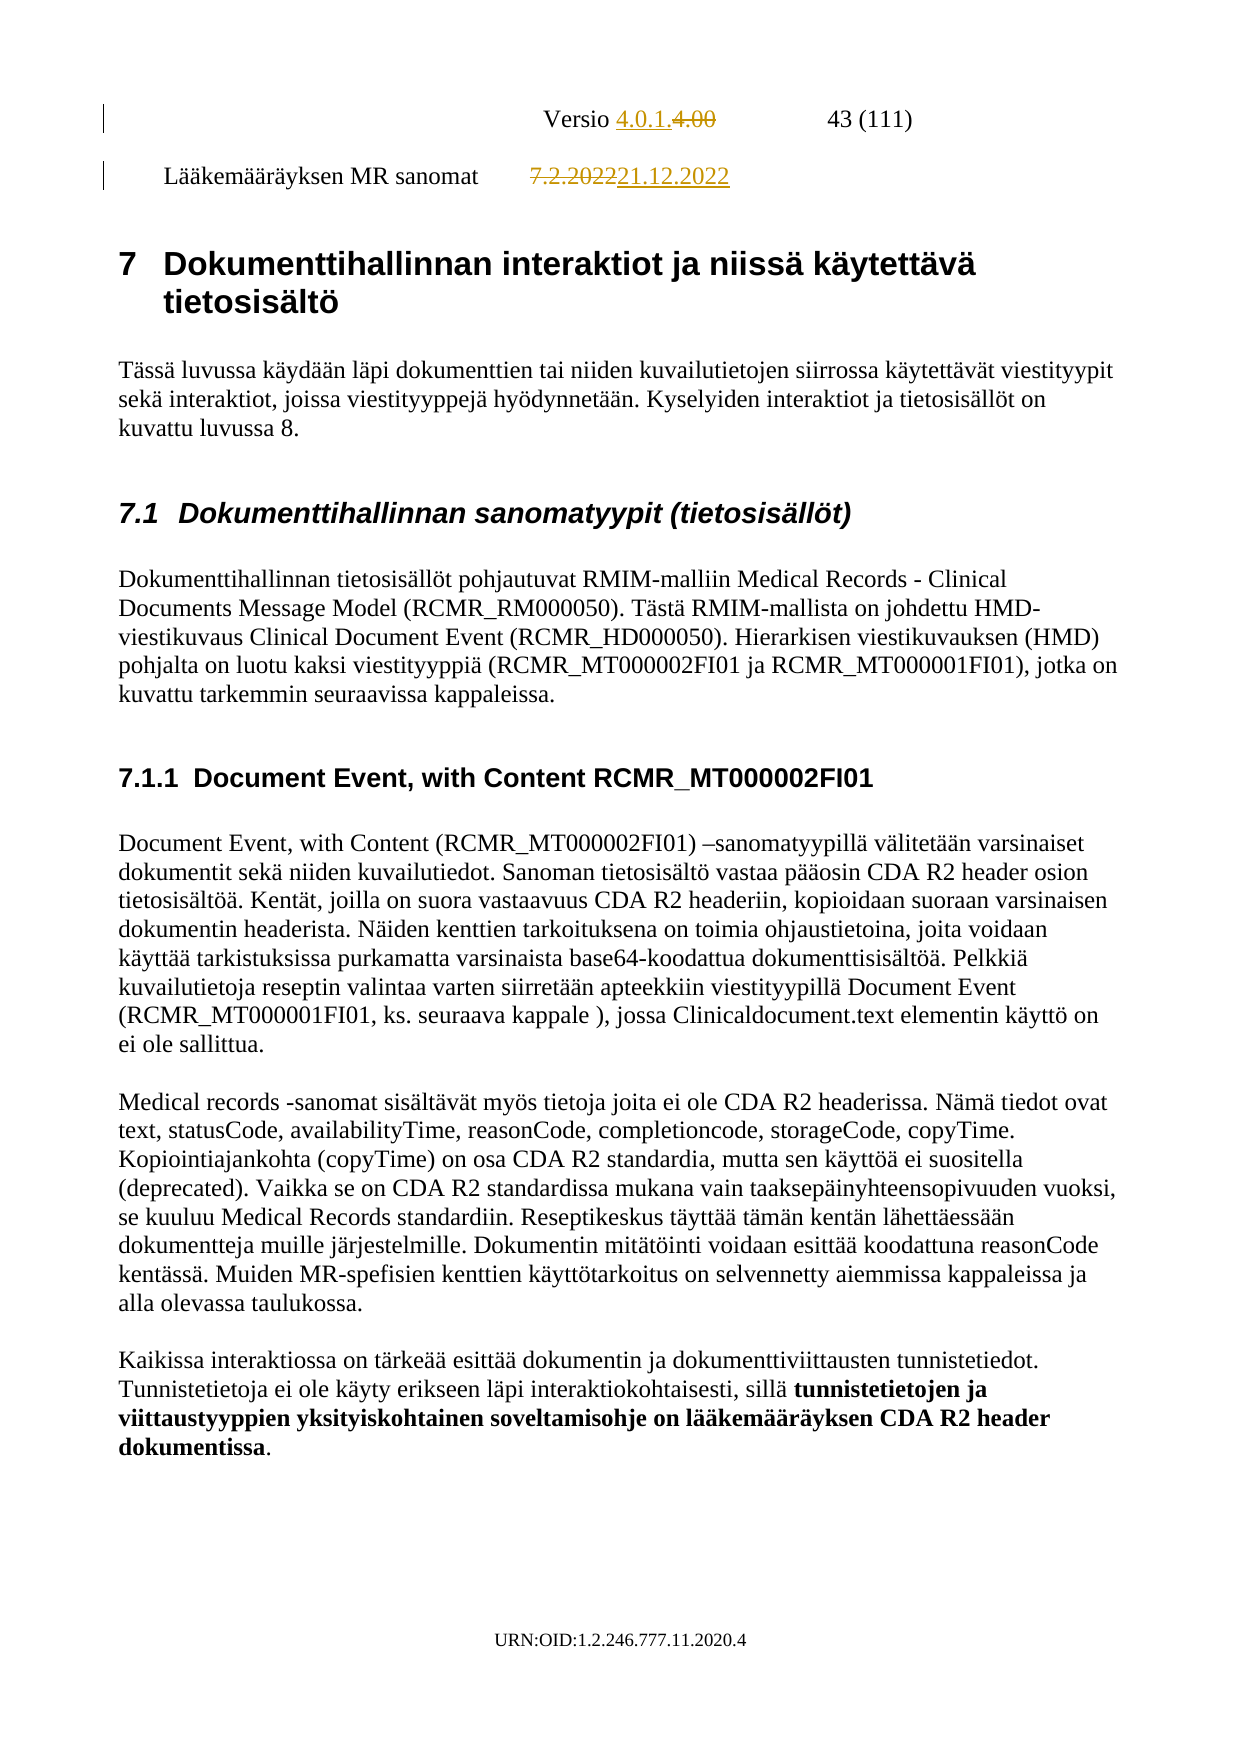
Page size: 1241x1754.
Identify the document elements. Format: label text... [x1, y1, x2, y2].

text Dokumenttihallinnan tietosisällöt pohjautuvat RMIM-malliin Medical Records - Clinical Documents Message Model (RCMR_RM000050). Tästä RMIM-mallista on johdettu HMD-viestikuvaus Clinical Document Event (RCMR_HD000050). Hierarkisen viestikuvauksen (HMD) pohjalta on luotu kaksi viestityyppiä (RCMR_MT000002FI01 ja RCMR_MT000001FI01), jotka on kuvattu tarkemmin seuraavissa kappaleissa. [118, 564, 1122, 708]
subtitle Document Event, with Content RCMR_MT000002FI01 [118, 762, 1122, 793]
text Tässä luvussa käydään läpi dokumenttien tai niiden kuvailutietojen siirrossa käytettävät viestityypit sekä interaktiot, joissa viestityyppejä hyödynnetään. Kyselyiden interaktiot ja tietosisällöt on kuvattu luvussa 8. [118, 356, 1122, 442]
subtitle Dokumenttihallinnan interaktiot ja niissä käytettävä tietosisältö [118, 244, 1122, 321]
text Kaikissa interaktiossa on tärkeää esittää dokumentin ja dokumenttiviittausten tunnistetiedot. Tunnistetietoja ei ole käyty erikseen läpi interaktiokohtaisesti, sillä tunnistetietojen ja viittaustyyppien yksityiskohtainen soveltamisohje on lääkemääräyksen CDA R2 header dokumentissa. [118, 1345, 1122, 1460]
subtitle Dokumenttihallinnan sanomatyypit (tietosisällöt) [118, 496, 1122, 529]
text Medical records -sanomat sisältävät myös tietoja joita ei ole CDA R2 headerissa. Nämä tiedot ovat text, statusCode, availabilityTime, reasonCode, completioncode, storageCode, copyTime. Kopiointiajankohta (copyTime) on osa CDA R2 standardia, mutta sen käyttöä ei suositella (deprecated). Vaikka se on CDA R2 standardissa mukana vain taaksepäinyhteensopivuuden vuoksi, se kuuluu Medical Records standardiin. Reseptikeskus täyttää tämän kentän lähettäessään dokumentteja muille järjestelmille. Dokumentin mitätöinti voidaan esittää koodattuna reasonCode kentässä. Muiden MR-spefisien kenttien käyttötarkoitus on selvennetty aiemmissa kappaleissa ja alla olevassa taulukossa. [118, 1087, 1122, 1317]
text Document Event, with Content (RCMR_MT000002FI01) –sanomatyypillä välitetään varsinaiset dokumentit sekä niiden kuvailutiedot. Sanoman tietosisältö vastaa pääosin CDA R2 header osion tietosisältöä. Kentät, joilla on suora vastaavuus CDA R2 headeriin, kopioidaan suoraan varsinaisen dokumentin headerista. Näiden kenttien tarkoituksena on toimia ohjaustietoina, joita voidaan käyttää tarkistuksissa purkamatta varsinaista base64-koodattua dokumenttisisältöä. Pelkkiä kuvailutietoja reseptin valintaa varten siirretään apteekkiin viestityypillä Document Event (RCMR_MT000001FI01, ks. seuraava kappale ), jossa Clinicaldocument.text elementin käyttö on ei ole sallittua. [118, 828, 1122, 1058]
